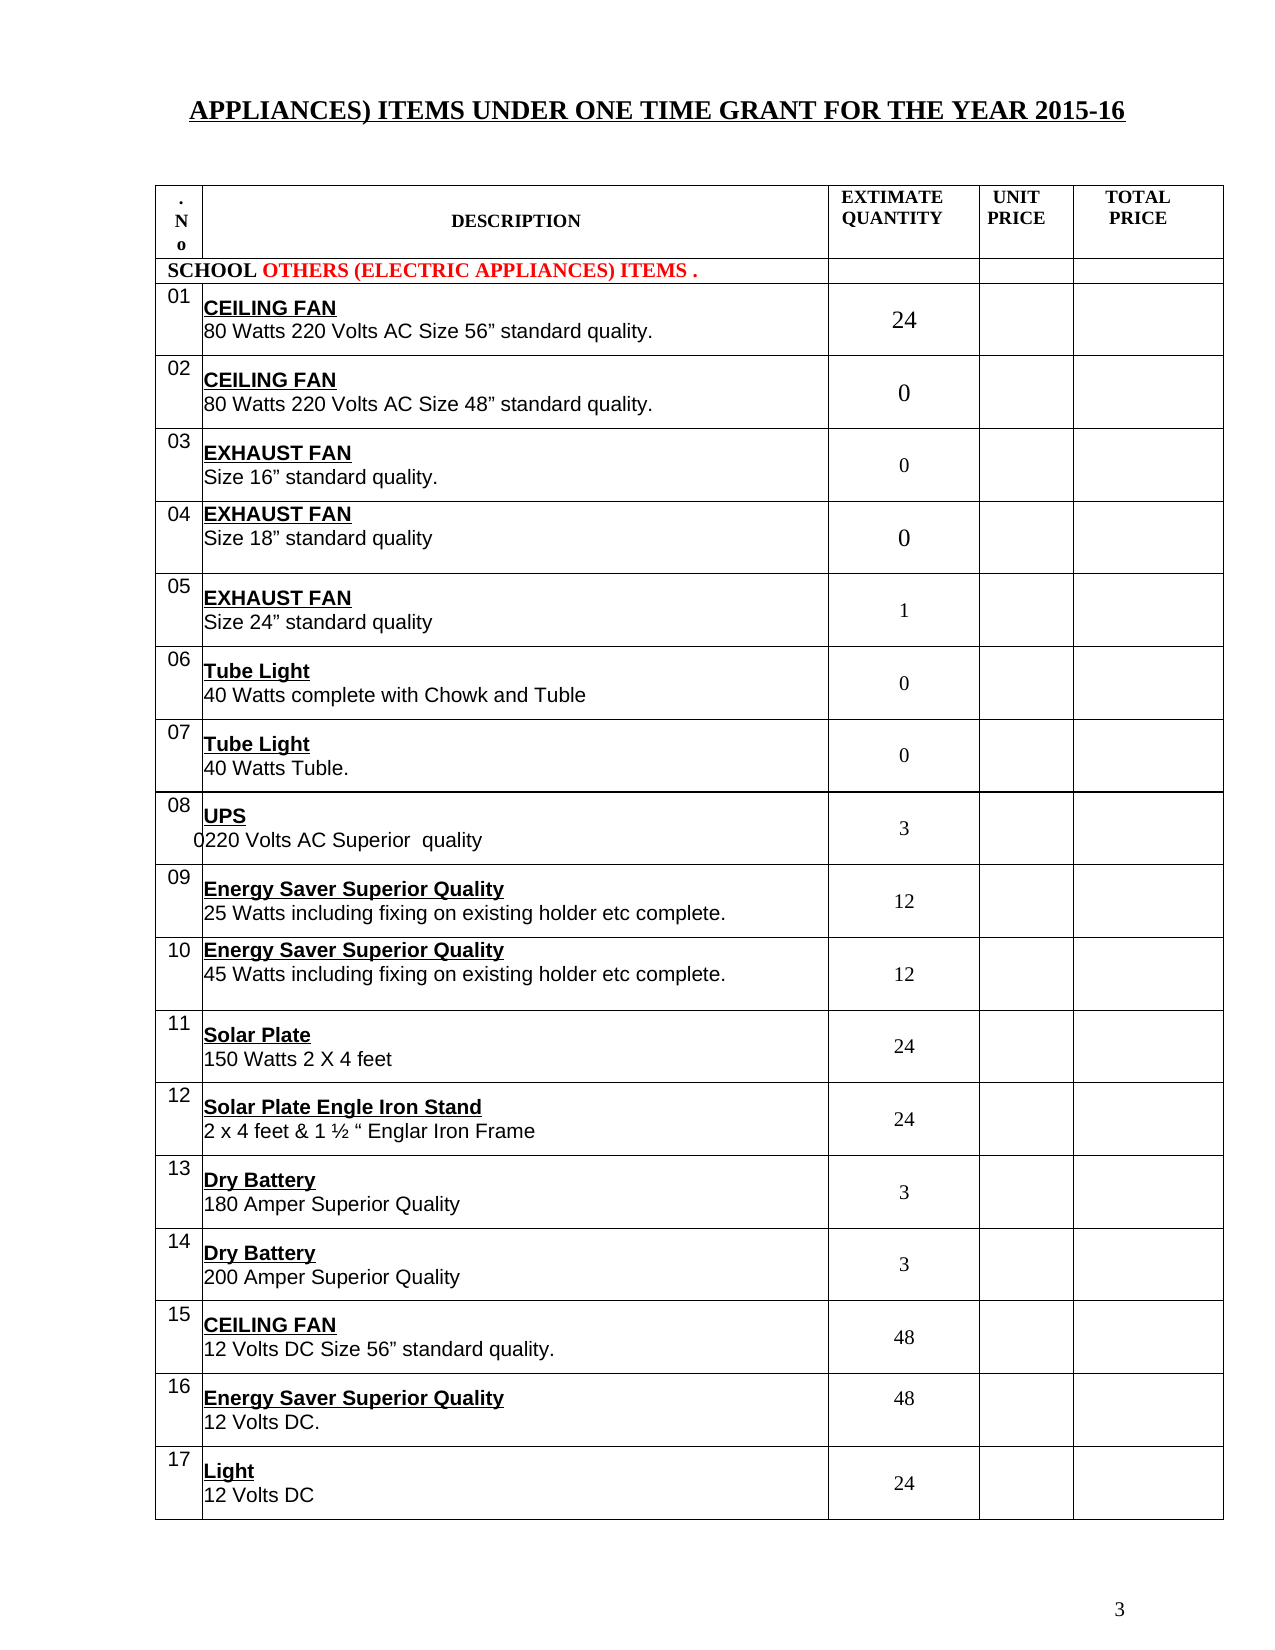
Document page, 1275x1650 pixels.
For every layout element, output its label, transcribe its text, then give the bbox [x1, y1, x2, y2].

table_cell Solar Plate 150 Watts 2 X 4 feet [203, 1011, 828, 1082]
table_cell 12 [156, 1083, 202, 1155]
table_cell 0 [829, 647, 979, 719]
table_cell [980, 1374, 1073, 1446]
table_cell CEILING FAN 12 Volts DC Size 56” standard quality. [203, 1301, 828, 1373]
table_cell 13 [156, 1156, 202, 1228]
table_cell [980, 284, 1073, 355]
table_cell 48 [829, 1301, 979, 1373]
table_cell [980, 574, 1073, 646]
table_cell [1074, 284, 1223, 355]
table_cell [1074, 865, 1223, 937]
table_cell 24 [829, 1447, 979, 1518]
table_cell [980, 720, 1073, 791]
table_cell [980, 865, 1073, 937]
table_cell 08 [156, 793, 202, 864]
table_cell EXHAUST FAN Size 18” standard quality [203, 502, 828, 573]
table_cell [1074, 502, 1223, 573]
table_cell [980, 356, 1073, 428]
table_cell 11 [156, 1011, 202, 1082]
table_cell [980, 1083, 1073, 1155]
table_cell [1074, 429, 1223, 501]
table_header EXTIMATE QUANTITY [829, 186, 979, 257]
table_cell [980, 429, 1073, 501]
table_cell CEILING FAN 80 Watts 220 Volts AC Size 56” standard quality. [203, 284, 828, 355]
table_cell 0 [829, 429, 979, 501]
table_cell 16 [156, 1374, 202, 1446]
table_cell [980, 259, 1073, 282]
table_cell [980, 793, 1073, 864]
table_cell 14 [156, 1229, 202, 1300]
table_cell [1074, 574, 1223, 646]
table_header DESCRIPTION [203, 186, 828, 257]
table_cell [980, 1301, 1073, 1373]
table_cell [980, 1447, 1073, 1518]
table_cell [1074, 647, 1223, 719]
table_cell Dry Battery 180 Amper Superior Quality [203, 1156, 828, 1228]
table_cell 01 [156, 284, 202, 355]
table_cell [829, 259, 979, 282]
table_cell [1074, 1011, 1223, 1082]
table_cell 07 [156, 720, 202, 791]
table_cell 03 [156, 429, 202, 501]
table_cell Dry Battery 200 Amper Superior Quality [203, 1229, 828, 1300]
table_cell 06 [156, 647, 202, 719]
table_cell 3 [829, 1229, 979, 1300]
table_cell 24 [829, 1011, 979, 1082]
table_cell 02 [156, 356, 202, 428]
table_cell 24 [829, 284, 979, 355]
table_cell [980, 502, 1073, 573]
table_cell 1 [829, 574, 979, 646]
table_cell 0 [829, 720, 979, 791]
table_cell 10 [156, 938, 202, 1009]
table_cell Light 12 Volts DC [203, 1447, 828, 1518]
table_cell 17 [156, 1447, 202, 1518]
text APPLIANCES) ITEMS UNDER ONE TIME GRANT FOR THE YEAR 2015-16 [164, 94, 1150, 125]
table_cell 09 [156, 865, 202, 937]
table_cell 48 [829, 1374, 979, 1446]
table_cell 24 [829, 1083, 979, 1155]
table_cell Tube Light 40 Watts Tuble. [203, 720, 828, 791]
table_cell Solar Plate Engle Iron Stand 2 x 4 feet & 1 ½ “ Englar Iron Frame [203, 1083, 828, 1155]
table_cell [1074, 1083, 1223, 1155]
table_cell [1074, 1447, 1223, 1518]
table_header TOTAL PRICE [1074, 186, 1223, 257]
table_cell Tube Light 40 Watts complete with Chowk and Tuble [203, 647, 828, 719]
table_cell [1074, 1229, 1223, 1300]
table_cell SCHOOL OTHERS (ELECTRIC APPLIANCES) ITEMS . [156, 259, 828, 282]
table_header UNIT PRICE [980, 186, 1073, 257]
table_cell 12 [829, 865, 979, 937]
table_cell 3 [829, 793, 979, 864]
table_cell [980, 1229, 1073, 1300]
table_cell [1074, 1156, 1223, 1228]
table_cell [1074, 720, 1223, 791]
table_cell [980, 1011, 1073, 1082]
table_cell [1074, 259, 1223, 282]
table_cell [1074, 793, 1223, 864]
table_cell UPS 0220 Volts AC Superior quality [203, 793, 828, 864]
table_cell EXHAUST FAN Size 16” standard quality. [203, 429, 828, 501]
table_cell 0 [829, 356, 979, 428]
table_cell [1074, 356, 1223, 428]
table_cell [980, 1156, 1073, 1228]
table_cell [1074, 1374, 1223, 1446]
table_cell [1074, 1301, 1223, 1373]
table_cell 12 [829, 938, 979, 1009]
table_header . N o [156, 186, 202, 257]
table_cell Energy Saver Superior Quality 45 Watts including fixing on existing holder etc complete. [203, 938, 828, 1009]
table_cell 0 [829, 502, 979, 573]
table_cell 05 [156, 574, 202, 646]
table_cell CEILING FAN 80 Watts 220 Volts AC Size 48” standard quality. [203, 356, 828, 428]
table_cell 04 [156, 502, 202, 573]
table_cell 15 [156, 1301, 202, 1373]
table_cell [980, 938, 1073, 1009]
table_cell Energy Saver Superior Quality 12 Volts DC. [203, 1374, 828, 1446]
table_cell Energy Saver Superior Quality 25 Watts including fixing on existing holder etc complete. [203, 865, 828, 937]
table_cell EXHAUST FAN Size 24” standard quality [203, 574, 828, 646]
table_cell [980, 647, 1073, 719]
table_cell 3 [829, 1156, 979, 1228]
table_cell [1074, 938, 1223, 1009]
